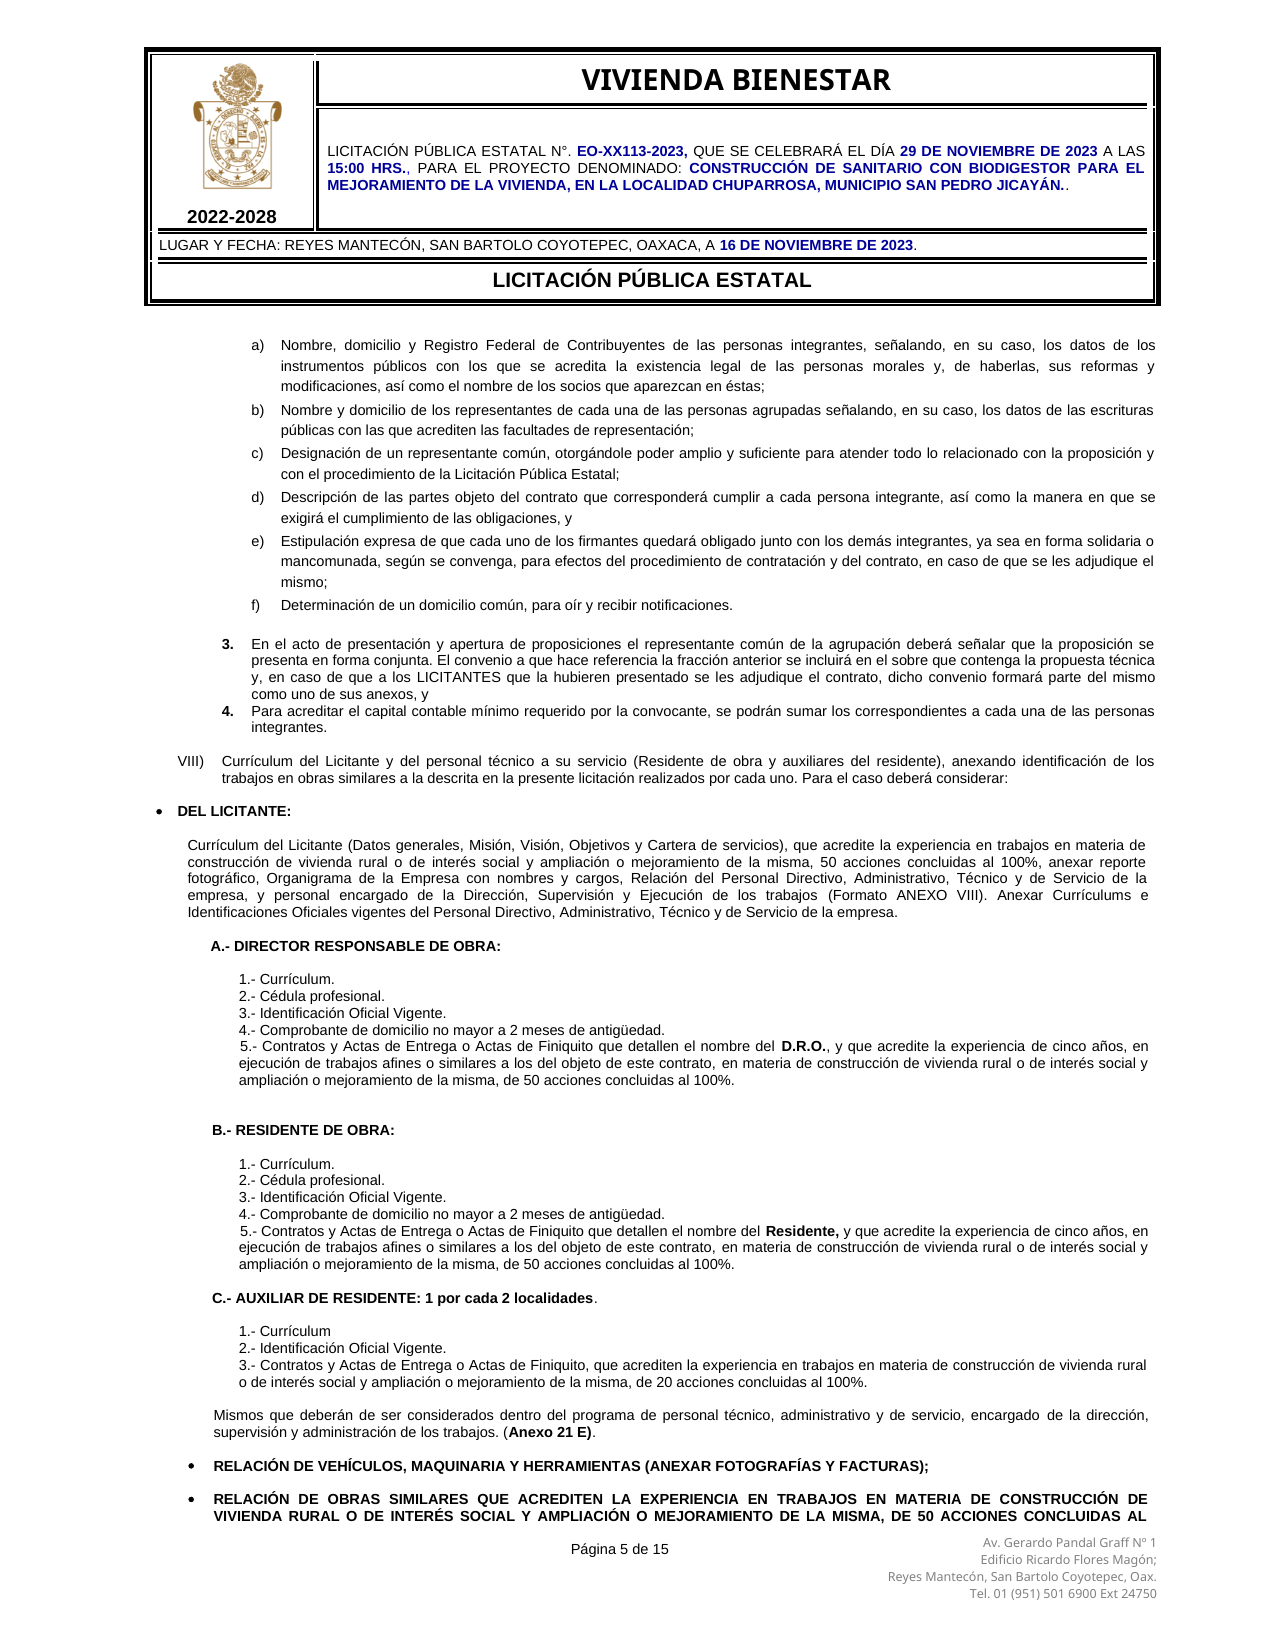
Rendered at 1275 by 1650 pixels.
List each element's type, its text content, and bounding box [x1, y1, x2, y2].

table_cell C.- AUXILIAR DE RESIDENTE: 1 por cada 2 localidades. 1.- Currículum 2.- Identificación Oficial Vigente. 3.- Contratos y Actas de Entrega o Actas de Finiquito, que acrediten la experiencia en trabajos en materia de construcción de vivienda rural o de interés social y ampliación o mejoramiento de la misma, de 20 acciones concluidas al 100%. [180, 1273, 1156, 1390]
picture [187, 59, 285, 188]
list Currículum del Licitante y del personal técnico a su servicio (Residente de obra y auxiliares del residente), anexando identificación de los trabajos en obras similares a la descrita en la presente licitación realizados por cada uno. Para el caso deberá considerar: [177, 753, 1157, 786]
list DEL LICITANTE: [156, 803, 1157, 820]
list Determinación de un domicilio común, para oír y recibir notificaciones. [251, 594, 1157, 615]
list Descripción de las partes objeto del contrato que corresponderá cumplir a cada persona integrante, así como la manera en que se exigirá el cumplimiento de las obligaciones, y [251, 486, 1157, 527]
list Designación de un representante común, otorgándole poder amplio y suficiente para atender todo lo relacionado con la proposición y con el procedimiento de la Licitación Pública Estatal; [251, 442, 1157, 483]
list Nombre, domicilio y Registro Federal de Contribuyentes de las personas integrantes, señalando, en su caso, los datos de los instrumentos públicos con los que se acredita la existencia legal de las personas morales y, de haberlas, sus reformas y modificaciones, así como el nombre de los socios que aparezcan en éstas; [251, 334, 1157, 396]
table_cell B.- RESIDENTE DE OBRA: 1.- Currículum. 2.- Cédula profesional. 3.- Identificación Oficial Vigente. 4.- Comprobante de domicilio no mayor a 2 meses de antigüedad. 5.- Contratos y Actas de Entrega o Actas de Finiquito que detallen el nombre del Residente, y que acredite la experiencia de cinco años, en ejecución de trabajos afines o similares a los del objeto de este contrato, en materia de construcción de vivienda rural o de interés social y ampliación o mejoramiento de la misma, de 50 acciones concluidas al 100%. [180, 1122, 1156, 1273]
list Nombre y domicilio de los representantes de cada una de las personas agrupadas señalando, en su caso, los datos de las escrituras públicas con las que acrediten las facultades de representación; [251, 398, 1157, 440]
table_header Currículum del Licitante (Datos generales, Misión, Visión, Objetivos y Cartera de servicios), que acredite la experiencia en trabajos en materia de construcción de vivienda rural o de interés social y ampliación o mejoramiento de la misma, 50 acciones concluidas al 100%, anexar reporte fotográfico, Organigrama de la Empresa con nombres y cargos, Relación del Personal Directivo, Administrativo, Técnico y de Servicio de la empresa, y personal encargado de la Dirección, Supervisión y Ejecución de los trabajos (Formato ANEXO VIII). Anexar Currículums e Identificaciones Oficiales vigentes del Personal Directivo, Administrativo, Técnico y de Servicio de la empresa. A.- DIRECTOR RESPONSABLE DE OBRA: 1.- Currículum. 2.- Cédula profesional. 3.- Identificación Oficial Vigente. 4.- Comprobante de domicilio no mayor a 2 meses de antigüedad. 5.- Contratos y Actas de Entrega o Actas de Finiquito que detallen el nombre del D.R.O., y que acredite la experiencia de cinco años, en ejecución de trabajos afines o similares a los del objeto de este contrato, en materia de construcción de vivienda rural o de interés social y ampliación o mejoramiento de la misma, de 50 acciones concluidas al 100%. [180, 837, 1156, 1122]
list Estipulación expresa de que cada uno de los firmantes quedará obligado junto con los demás integrantes, ya sea en forma solidaria o mancomunada, según se convenga, para efectos del procedimiento de contratación y del contrato, en caso de que se les adjudique el mismo; [251, 530, 1157, 592]
text 3. En el acto de presentación y apertura de proposiciones el representante común de la agrupación deberá señalar que la proposición se presenta en forma conjunta. El convenio a que hace referencia la fracción anterior se incluirá en el sobre que contenga la propuesta técnica y, en caso de que a los LICITANTES que la hubieren presentado se les adjudique el contrato, dicho convenio formará parte del mismo como uno de sus anexos, y [222, 635, 1157, 702]
text 4. Para acreditar el capital contable mínimo requerido por la convocante, se podrán sumar los correspondientes a cada una de las personas integrantes. [222, 702, 1157, 736]
